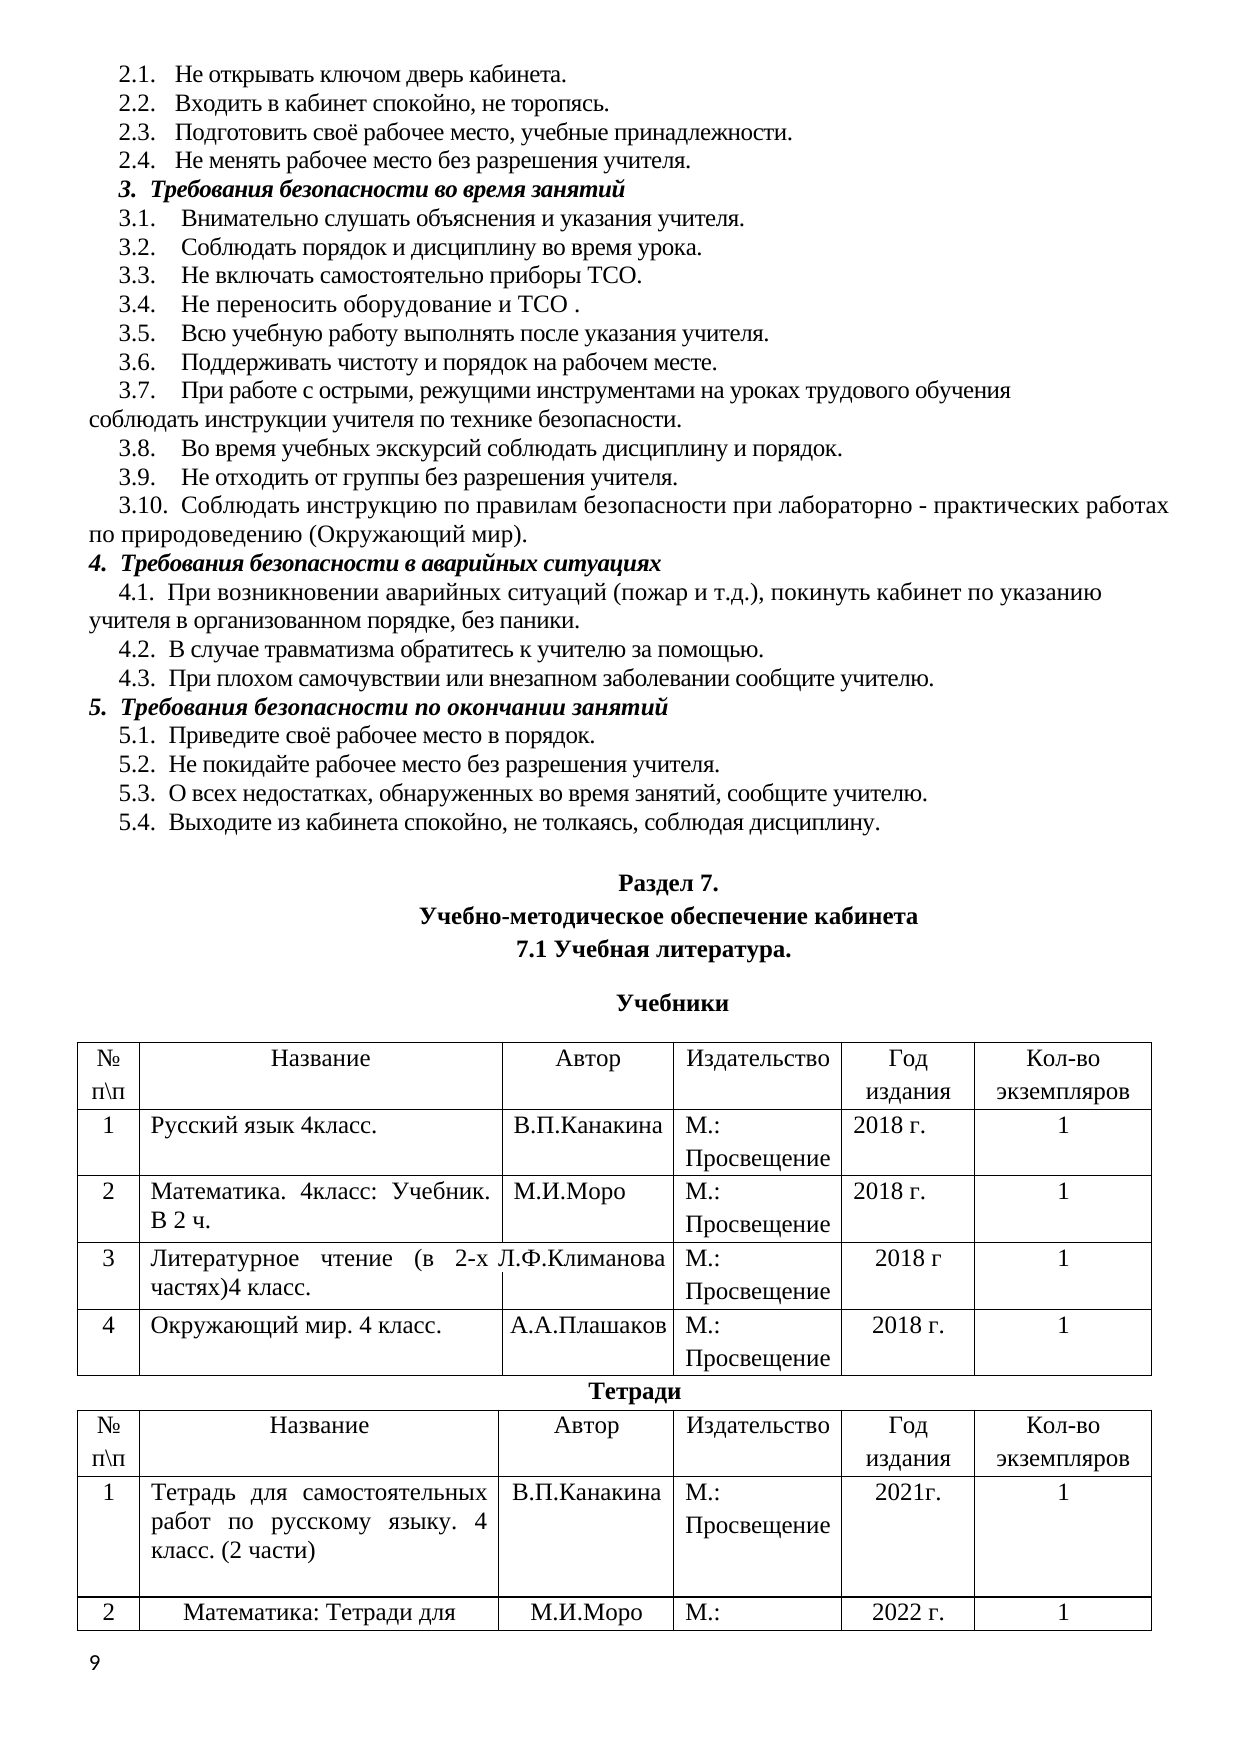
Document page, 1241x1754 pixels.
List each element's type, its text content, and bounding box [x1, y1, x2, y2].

table_cell 2 [78, 1176, 139, 1242]
table_cell 2022 г. [842, 1598, 974, 1630]
table_header Издательство [674, 1043, 841, 1109]
table_cell Математика. 4класс: Учебник. В 2 ч. [140, 1176, 502, 1242]
table_cell М.: Просвещение [674, 1110, 841, 1175]
text 3.8. Во время учебных экскурсий соблюдать дисциплину и порядок. [118, 433, 1181, 462]
table_header Автор [499, 1411, 673, 1476]
text 2.4. Не менять рабочее место без разрешения учителя. [118, 145, 1181, 174]
table_cell 1 [975, 1176, 1151, 1242]
table_cell 4 [78, 1310, 139, 1375]
table_header Автор [503, 1043, 673, 1109]
text 5.1. Приведите своё рабочее место в порядок. [118, 720, 1181, 749]
table_cell 1 [975, 1243, 1151, 1309]
table_cell 2 [78, 1598, 139, 1630]
table_cell 1 [975, 1110, 1151, 1175]
text 4.3. При плохом самочувствии или внезапном заболевании сообщите учителю. [118, 663, 1181, 692]
table_header Год издания [842, 1411, 974, 1476]
text 5. Требования безопасности по окончании занятий [89, 692, 1181, 720]
table_cell М.: Просвещение [674, 1310, 841, 1375]
text 2.2. Входить в кабинет спокойно, не торопясь. [118, 88, 1181, 117]
table_header Кол-во экземпляров [975, 1043, 1151, 1109]
table_cell 2018 г [842, 1243, 974, 1309]
table_cell 2018 г. [842, 1310, 974, 1375]
text 3.3. Не включать самостоятельно приборы ТСО. [118, 260, 1181, 289]
table_cell 3 [78, 1243, 139, 1309]
table_header № п\п [78, 1043, 139, 1109]
table_header № п\п [78, 1411, 139, 1476]
text 3.2. Соблюдать порядок и дисциплину во время урока. [118, 232, 1181, 260]
table_header Название [140, 1043, 502, 1109]
table_cell Русский язык 4класс. [140, 1110, 502, 1175]
table_cell Л.Ф.Климанова [503, 1243, 673, 1309]
table_cell Литературное чтение (в 2-х частях)4 класс. [140, 1243, 502, 1309]
table_cell М.: Просвещение [674, 1477, 841, 1596]
table_cell 2021г. [842, 1477, 974, 1596]
table_cell 1 [78, 1110, 139, 1175]
list Раздел 7. [156, 868, 1181, 897]
text 3.9. Не отходить от группы без разрешения учителя. [118, 462, 1181, 490]
table_cell Тетрадь для самостоятельных работ по русскому языку. 4 класс. (2 части) [140, 1477, 498, 1596]
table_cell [140, 1598, 498, 1630]
table_cell 1 [975, 1598, 1151, 1630]
table_header Название [140, 1411, 498, 1476]
table_cell 1 [975, 1477, 1151, 1596]
text 3.5. Всю учебную работу выполнять после указания учителя. [118, 318, 1181, 347]
text 3.6. Поддерживать чистоту и порядок на рабочем месте. [118, 347, 1181, 375]
table_header Год издания [842, 1043, 974, 1109]
table_cell В.П.Канакина [503, 1110, 673, 1175]
text 5.3. О всех недостатках, обнаруженных во время занятий, сообщите учителю. [118, 778, 1181, 807]
text 2.3. Подготовить своё рабочее место, учебные принадлежности. [118, 117, 1181, 145]
text 3.7. При работе с острыми, режущими инструментами на уроках трудового обучения соблюдать инструкции учителя по технике безопасности. [89, 375, 1181, 433]
list Учебная литература. [126, 934, 1181, 963]
table_cell М.И.Моро [503, 1176, 673, 1242]
table_header Издательство [674, 1411, 841, 1476]
text 5.2. Не покидайте рабочее место без разрешения учителя. [118, 749, 1181, 778]
text 5.4. Выходите из кабинета спокойно, не толкаясь, соблюдая дисциплину. [118, 807, 1181, 835]
list Тетради [89, 1376, 1181, 1405]
text 4.2. В случае травматизма обратитесь к учителю за помощью. [118, 634, 1181, 663]
text 3.1. Внимательно слушать объяснения и указания учителя. [118, 203, 1181, 232]
table_cell А.А.Плашаков [503, 1310, 673, 1375]
table_cell В.П.Канакина [499, 1477, 673, 1596]
table_cell 1 [78, 1477, 139, 1596]
table_cell М.: Просвещение [674, 1176, 841, 1242]
table_cell 2018 г. [842, 1176, 974, 1242]
text Учебники [164, 988, 1181, 1017]
table_header Кол-во экземпляров [975, 1411, 1151, 1476]
table_cell М.: Просвещение [674, 1243, 841, 1309]
table_cell М.: Просвещение [674, 1598, 841, 1630]
table_cell М.И.Моро [499, 1598, 673, 1630]
text 3.4. Не переносить оборудование и ТСО . [118, 289, 1181, 318]
table_cell Окружающий мир. 4 класс. [140, 1310, 502, 1375]
text 3. Требования безопасности во время занятий [118, 174, 1181, 203]
list Учебно-методическое обеспечение кабинета [156, 901, 1181, 930]
text 2.1. Не открывать ключом дверь кабинета. [118, 59, 1181, 88]
table_cell 2018 г. [842, 1110, 974, 1175]
text 4. Требования безопасности в аварийных ситуациях [89, 548, 1181, 577]
table_cell 1 [975, 1310, 1151, 1375]
text 3.10. Соблюдать инструкцию по правилам безопасности при лабораторно - практических работах по природоведению (Окружающий мир). [89, 490, 1181, 548]
text 4.1. При возникновении аварийных ситуаций (пожар и т.д.), покинуть кабинет по указанию учителя в организованном порядке, без паники. [89, 577, 1181, 634]
